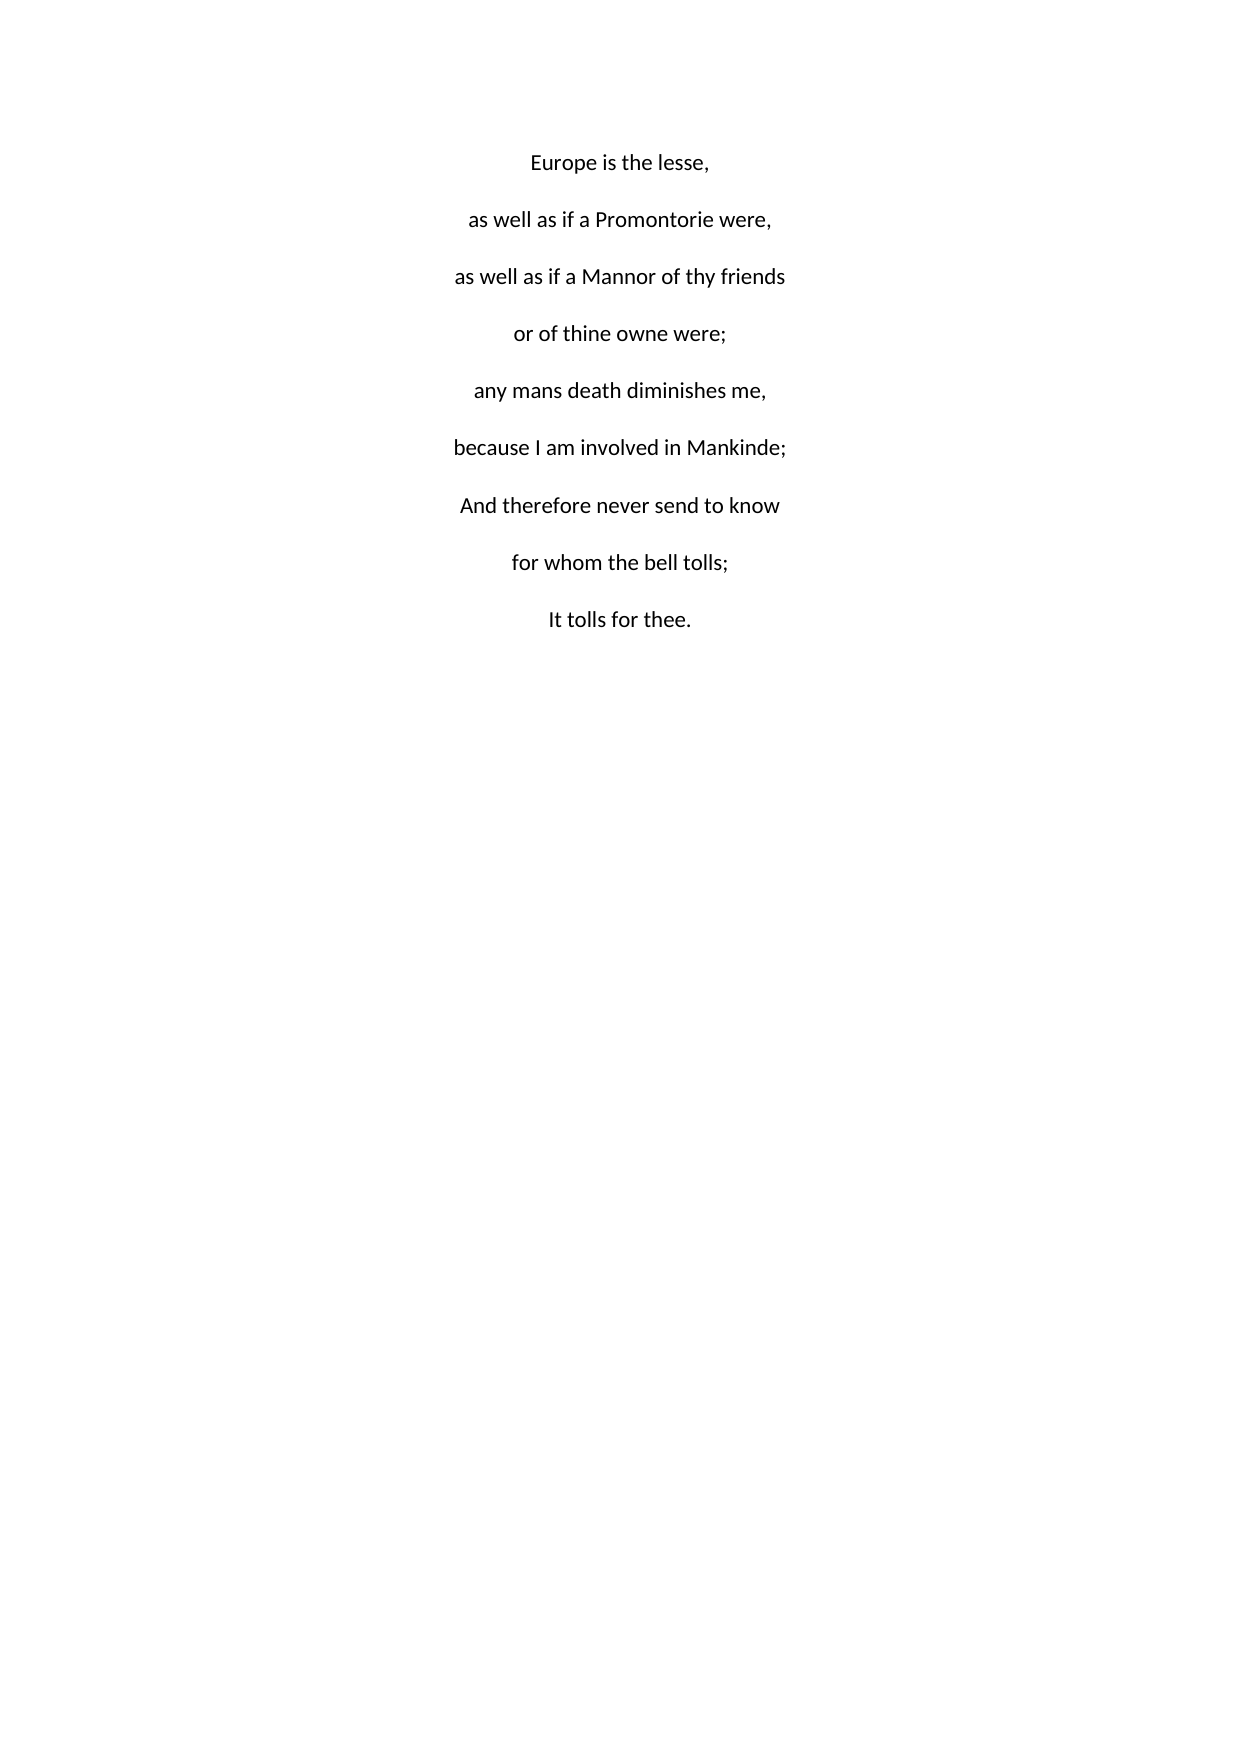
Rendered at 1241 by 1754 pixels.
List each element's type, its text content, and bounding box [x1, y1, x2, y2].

text or of thine owne were; [118, 319, 1122, 347]
text as well as if a Promontorie were, [118, 205, 1122, 233]
text because I am involved in Mankinde; [118, 433, 1122, 462]
text any mans death diminishes me, [118, 376, 1122, 404]
text Europe is the lesse, [118, 148, 1122, 176]
text for whom the bell tolls; [118, 548, 1122, 576]
text It tolls for thee. [118, 605, 1122, 633]
text as well as if a Mannor of thy friends [118, 262, 1122, 290]
text And therefore never send to know [118, 491, 1122, 519]
